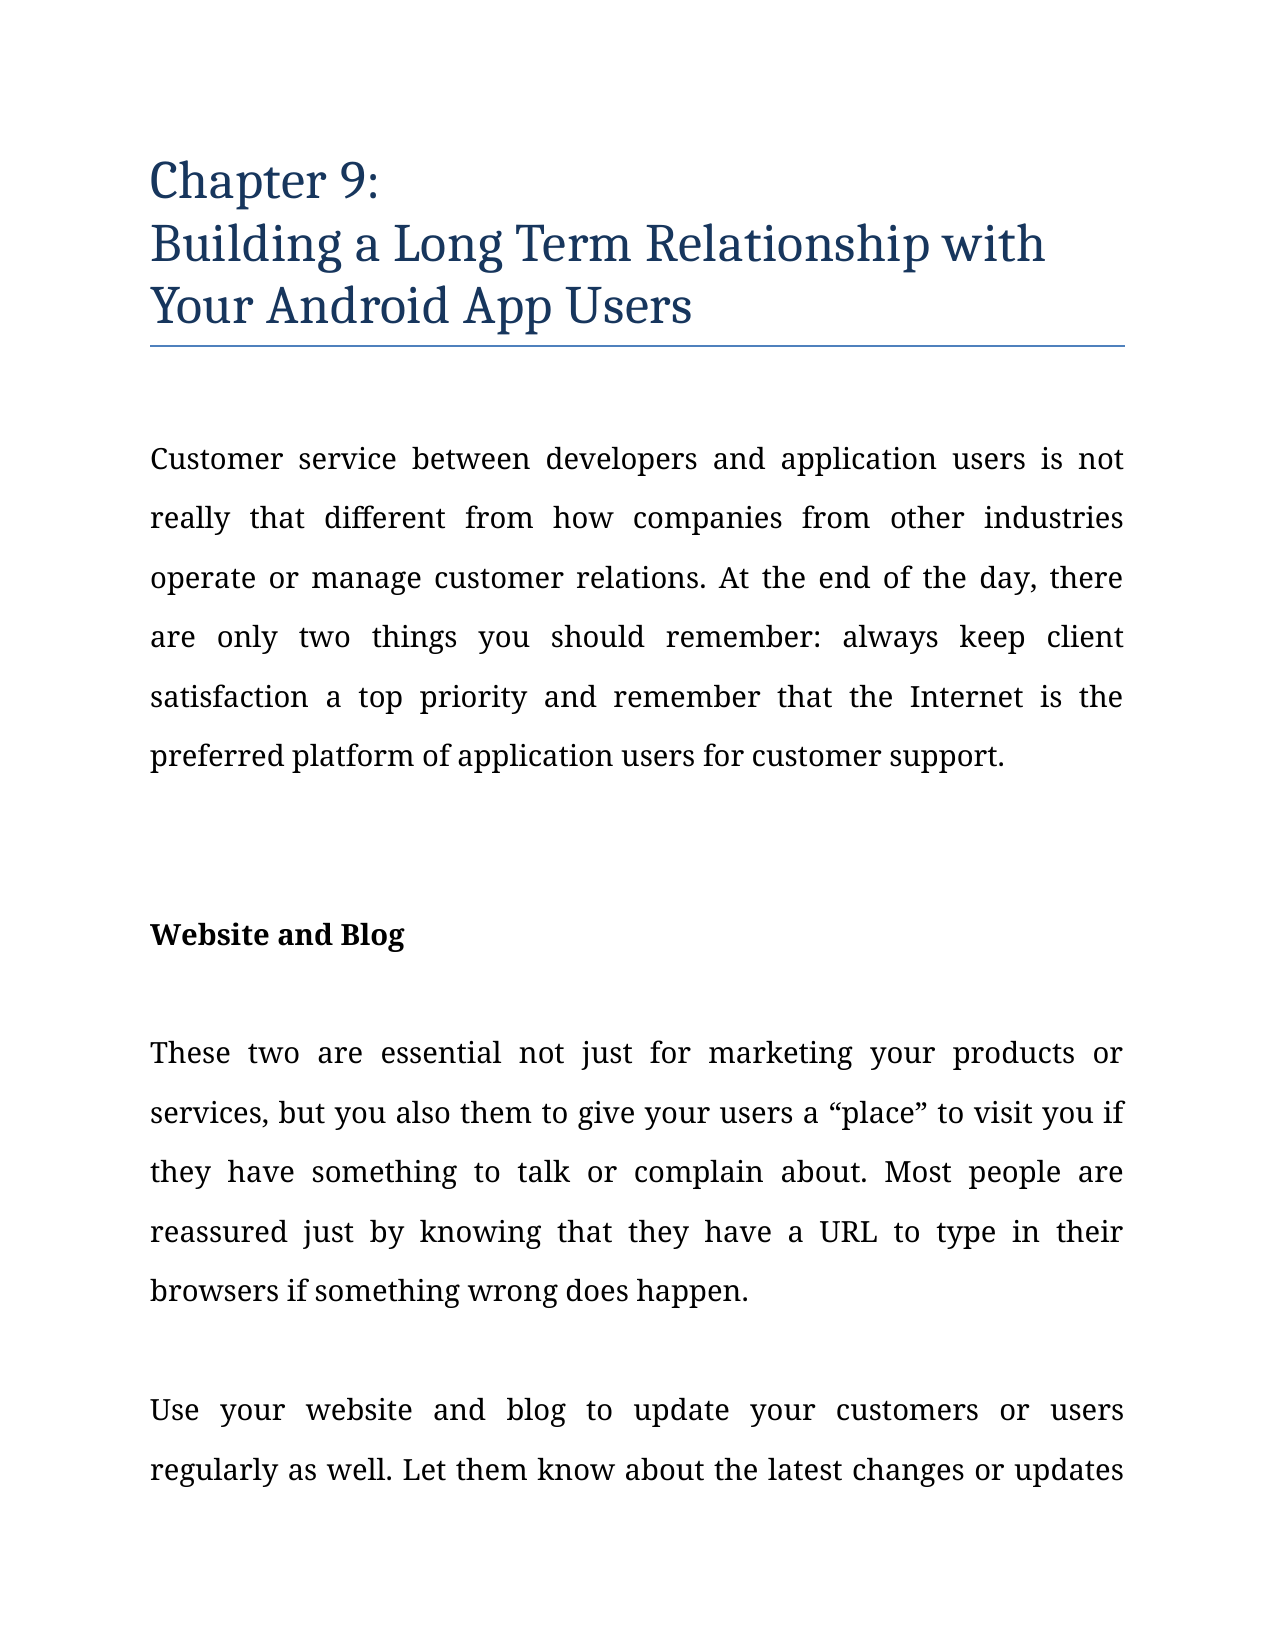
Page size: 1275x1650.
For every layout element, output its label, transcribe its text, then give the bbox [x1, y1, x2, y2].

title Building a Long Term Relationship with Your Android App Users [150, 212, 1125, 345]
text Customer service between developers and application users is not really that different from how companies from other industries operate or manage customer relations. At the end of the day, there are only two things you should remember: always keep client satisfaction a top priority and remember that the Internet is the preferred platform of application users for customer support. [150, 438, 1125, 775]
text These two are essential not just for marketing your products or services, but you also them to give your users a “place” to visit you if they have something to talk or complain about. Most people are reassured just by knowing that they have a URL to type in their browsers if something wrong does happen. [150, 1033, 1125, 1310]
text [150, 1390, 1125, 1489]
text Website and Blog [150, 914, 1125, 953]
title Chapter 9: [150, 150, 1125, 212]
